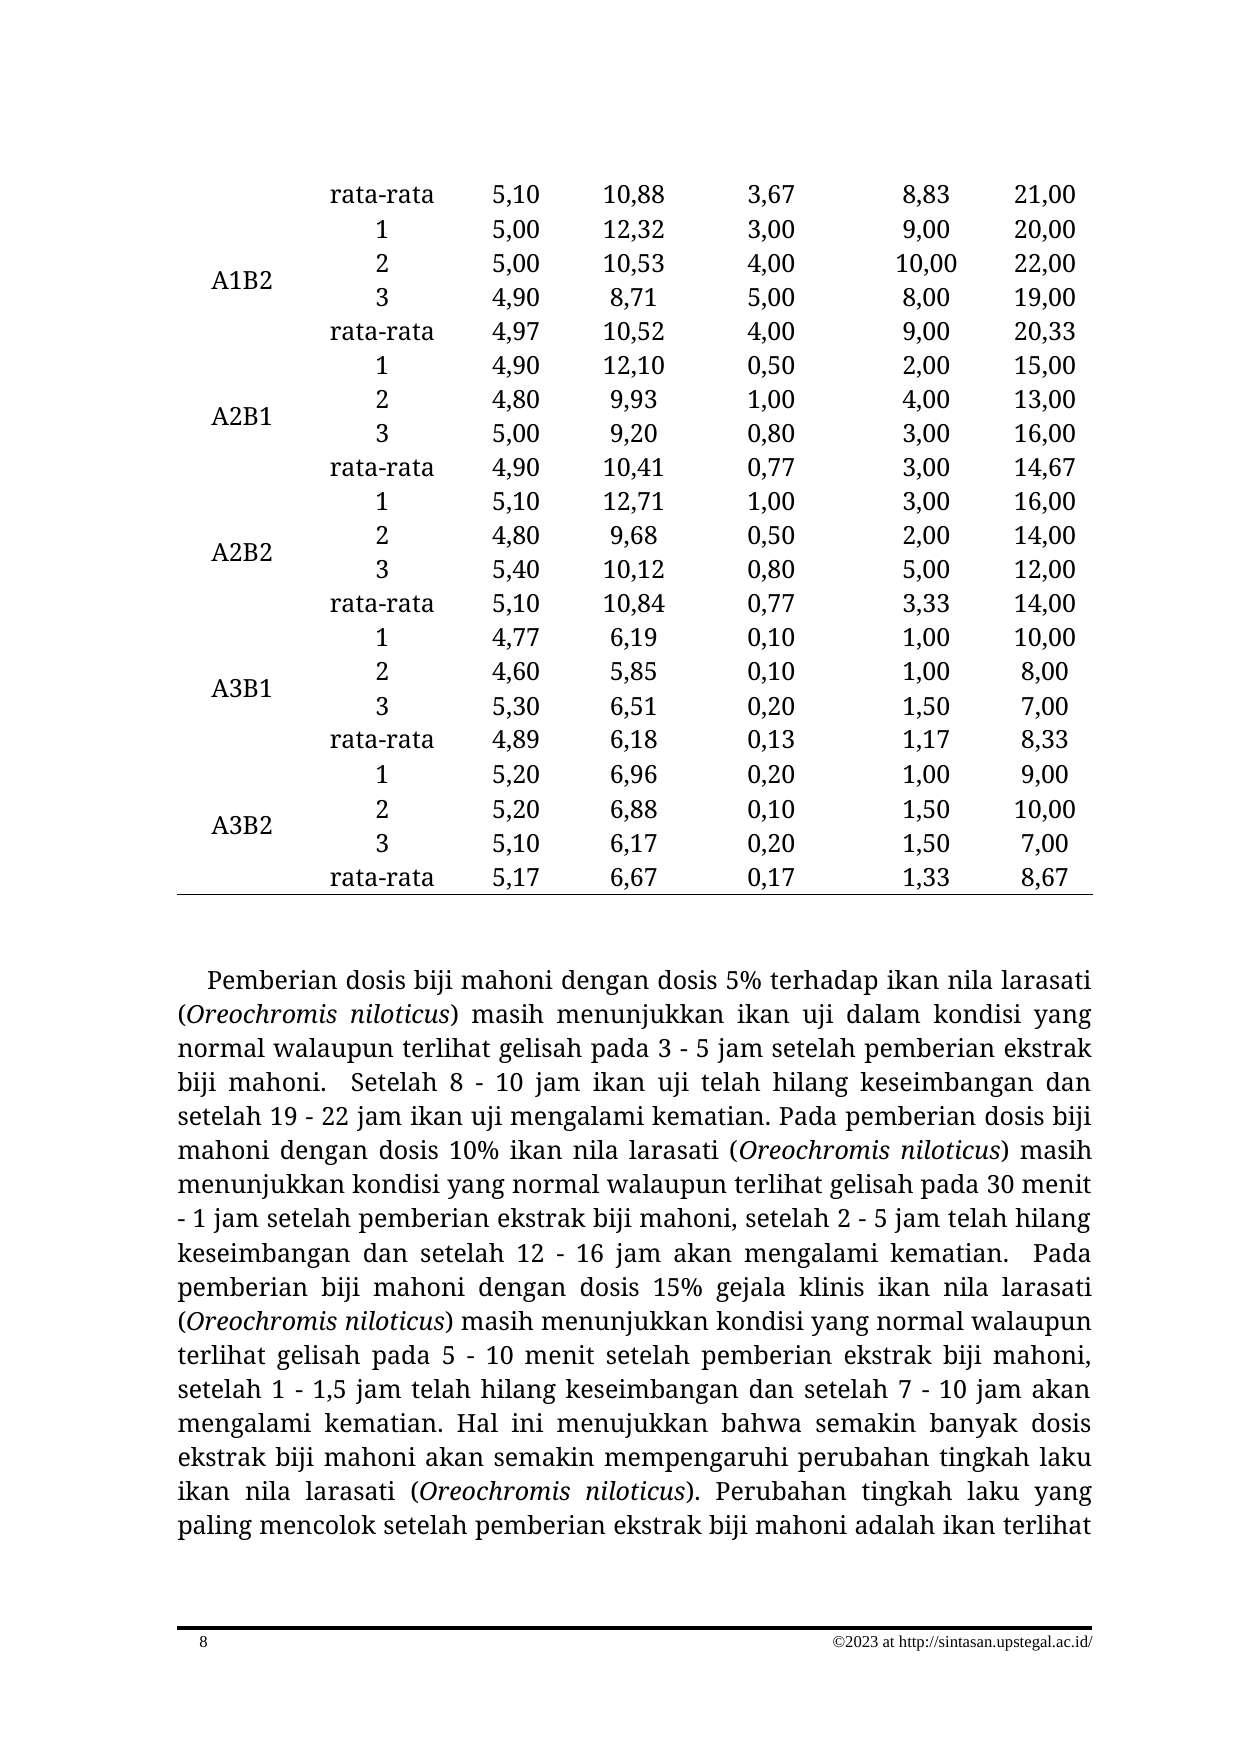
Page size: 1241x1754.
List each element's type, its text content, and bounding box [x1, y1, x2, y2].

table_cell 4,60 [449, 654, 553, 688]
table_cell 3 [317, 279, 449, 313]
table_cell 5,10 [449, 177, 553, 211]
table_cell 9,00 [828, 314, 994, 347]
table_cell 4,90 [449, 348, 553, 382]
table_cell 1 [317, 348, 449, 382]
table_cell rata-rata [317, 314, 449, 347]
table_cell 1,00 [828, 620, 994, 654]
table_cell 3 [317, 416, 449, 450]
table_cell 13,00 [995, 382, 1092, 416]
table_cell 22,00 [995, 245, 1092, 279]
table_cell 2,00 [828, 348, 994, 382]
table_cell 1,00 [684, 382, 828, 416]
table_cell 5,17 [449, 860, 553, 893]
table_cell A3B1 [177, 620, 317, 756]
table_cell 6,96 [554, 756, 684, 790]
table_cell 8,33 [995, 722, 1092, 756]
table_cell 0,77 [684, 586, 828, 620]
table_cell 2 [317, 245, 449, 279]
table_cell 0,10 [684, 790, 828, 825]
table_cell 1,50 [828, 790, 994, 825]
table_cell rata-rata [317, 177, 449, 211]
table_cell 7,00 [995, 688, 1092, 722]
table_cell 1 [317, 484, 449, 518]
table_cell 1,00 [828, 654, 994, 688]
table_cell 5,00 [684, 279, 828, 313]
table_cell 0,13 [684, 722, 828, 756]
table_cell 14,00 [995, 586, 1092, 620]
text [177, 963, 1092, 1542]
table_cell 4,97 [449, 314, 553, 347]
table_cell 20,00 [995, 211, 1092, 245]
table_cell 10,88 [554, 177, 684, 211]
table_cell 15,00 [995, 348, 1092, 382]
table_cell 10,53 [554, 245, 684, 279]
table_cell 10,00 [828, 245, 994, 279]
table_cell 5,00 [828, 552, 994, 586]
table_cell 3,00 [828, 416, 994, 450]
table_cell 5,00 [449, 245, 553, 279]
table_cell 5,20 [449, 756, 553, 790]
table_cell 5,20 [449, 790, 553, 825]
table_cell 6,19 [554, 620, 684, 654]
table_cell 8,67 [995, 860, 1092, 893]
table_cell 8,71 [554, 279, 684, 313]
table_cell 16,00 [995, 484, 1092, 518]
table_cell 0,20 [684, 756, 828, 790]
table_cell 16,00 [995, 416, 1092, 450]
table_cell 4,00 [684, 314, 828, 347]
table_cell 12,32 [554, 211, 684, 245]
table_cell 1 [317, 620, 449, 654]
table_cell 8,83 [828, 177, 994, 211]
table_cell 9,68 [554, 518, 684, 552]
table_cell 0,20 [684, 688, 828, 722]
table_cell 1,50 [828, 825, 994, 859]
table_cell 0,77 [684, 450, 828, 484]
table_cell 5,00 [449, 416, 553, 450]
table_cell 2 [317, 790, 449, 825]
table_cell 3,00 [684, 211, 828, 245]
table_cell 1 [317, 756, 449, 790]
table_cell 5,85 [554, 654, 684, 688]
table_cell 2 [317, 382, 449, 416]
table_cell 3 [317, 552, 449, 586]
table_cell 6,67 [554, 860, 684, 893]
table_cell 4,00 [684, 245, 828, 279]
table_cell 21,00 [995, 177, 1092, 211]
table_cell 9,20 [554, 416, 684, 450]
table_cell 3 [317, 688, 449, 722]
table_cell 3,00 [828, 484, 994, 518]
table_cell 3,67 [684, 177, 828, 211]
table_cell 10,00 [995, 790, 1092, 825]
table_cell 1,33 [828, 860, 994, 893]
table_cell 4,77 [449, 620, 553, 654]
table_cell 3 [317, 825, 449, 859]
table_cell 6,88 [554, 790, 684, 825]
table_cell rata-rata [317, 722, 449, 756]
table_cell 0,80 [684, 552, 828, 586]
table_cell 9,93 [554, 382, 684, 416]
table_cell 1 [317, 211, 449, 245]
table_cell A2B2 [177, 484, 317, 620]
table_cell 4,80 [449, 382, 553, 416]
table_cell A1B2 [177, 211, 317, 347]
table_cell 12,00 [995, 552, 1092, 586]
table_cell 4,90 [449, 279, 553, 313]
table_cell 0,50 [684, 518, 828, 552]
table_cell 1,50 [828, 688, 994, 722]
table_cell 5,30 [449, 688, 553, 722]
table_cell 10,12 [554, 552, 684, 586]
table_cell 10,84 [554, 586, 684, 620]
table_cell 12,10 [554, 348, 684, 382]
table_cell rata-rata [317, 860, 449, 893]
table_cell 5,10 [449, 825, 553, 859]
table_cell 9,00 [995, 756, 1092, 790]
table_cell 0,10 [684, 654, 828, 688]
table_cell 5,10 [449, 484, 553, 518]
table_cell 1,17 [828, 722, 994, 756]
table_cell 0,80 [684, 416, 828, 450]
table_cell 10,00 [995, 620, 1092, 654]
table_cell 7,00 [995, 825, 1092, 859]
table_cell 2,00 [828, 518, 994, 552]
table_cell 14,67 [995, 450, 1092, 484]
table_cell 12,71 [554, 484, 684, 518]
table_cell 1,00 [684, 484, 828, 518]
table_cell 9,00 [828, 211, 994, 245]
table_cell 2 [317, 654, 449, 688]
table_cell 6,51 [554, 688, 684, 722]
table_cell 5,10 [449, 586, 553, 620]
table_cell 4,00 [828, 382, 994, 416]
table_cell 0,10 [684, 620, 828, 654]
table_cell 19,00 [995, 279, 1092, 313]
table_cell 0,17 [684, 860, 828, 893]
table_cell 5,00 [449, 211, 553, 245]
table_cell 10,52 [554, 314, 684, 347]
table_cell 6,17 [554, 825, 684, 859]
table_cell 3,33 [828, 586, 994, 620]
table_cell 10,41 [554, 450, 684, 484]
table_cell 2 [317, 518, 449, 552]
table_cell 8,00 [995, 654, 1092, 688]
table_cell 5,40 [449, 552, 553, 586]
table_cell A2B1 [177, 348, 317, 484]
table_cell 6,18 [554, 722, 684, 756]
table_cell A3B2 [177, 756, 317, 893]
table_cell 4,89 [449, 722, 553, 756]
table_cell 0,20 [684, 825, 828, 859]
table_cell rata-rata [317, 450, 449, 484]
table_cell rata-rata [317, 586, 449, 620]
table_cell 3,00 [828, 450, 994, 484]
table_cell 1,00 [828, 756, 994, 790]
table_cell 0,50 [684, 348, 828, 382]
table_cell 8,00 [828, 279, 994, 313]
table_cell 14,00 [995, 518, 1092, 552]
table_cell 4,80 [449, 518, 553, 552]
table_cell 4,90 [449, 450, 553, 484]
table_cell 20,33 [995, 314, 1092, 347]
